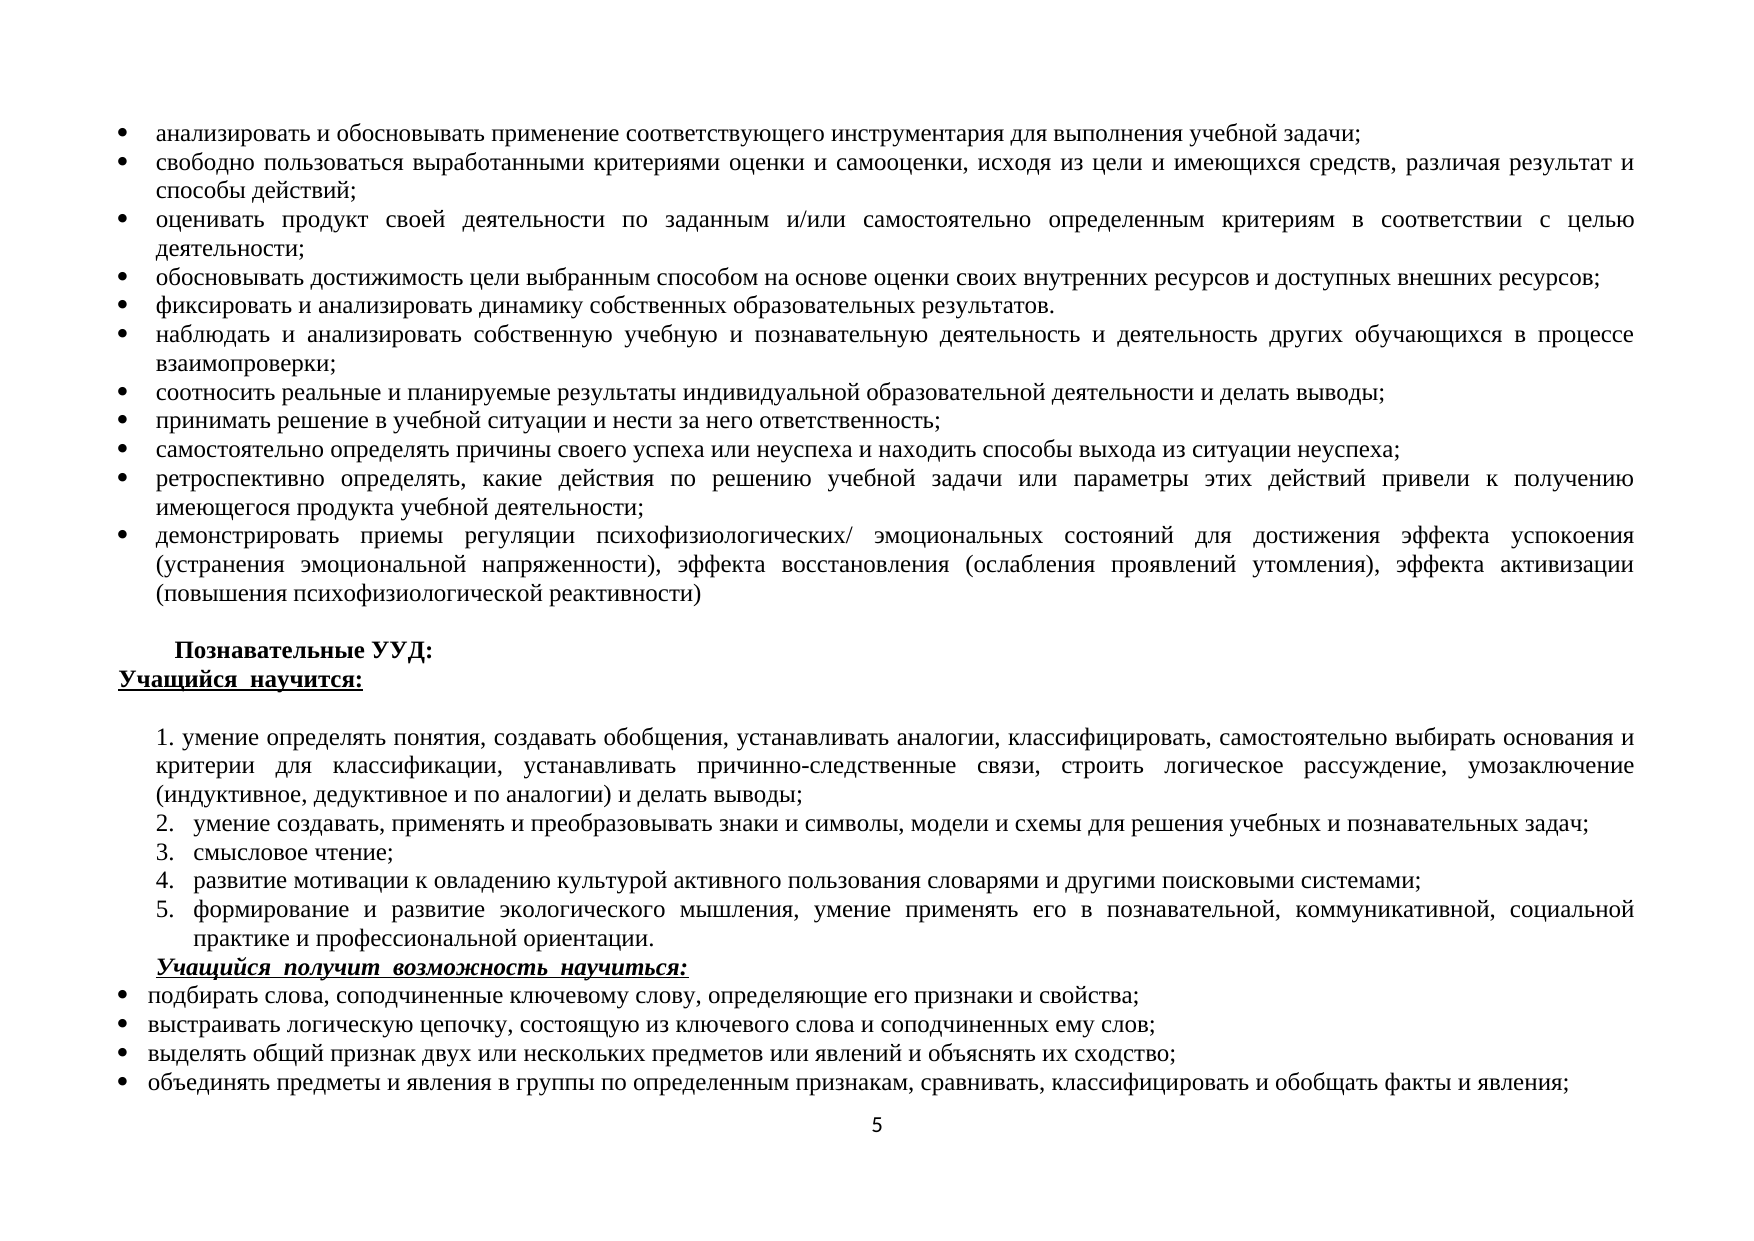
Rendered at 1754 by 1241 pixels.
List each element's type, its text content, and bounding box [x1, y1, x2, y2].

list умение создавать, применять и преобразовывать знаки и символы, модели и схемы для решения учебных и познавательных задач; [156, 808, 1636, 837]
list самостоятельно определять причины своего успеха или неуспеха и находить способы выхода из ситуации неуспеха; [118, 434, 1636, 463]
list наблюдать и анализировать собственную учебную и познавательную деятельность и деятельность других обучающихся в процессе взаимопроверки; [118, 319, 1636, 377]
list объединять предметы и явления в группы по определенным признакам, сравнивать, классифицировать и обобщать факты и явления; [118, 1067, 1636, 1096]
list свободно пользоваться выработанными критериями оценки и самооценки, исходя из цели и имеющихся средств, различая результат и способы действий; [118, 147, 1636, 204]
list выстраивать логическую цепочку, состоящую из ключевого слова и соподчиненных ему слов; [118, 1009, 1636, 1038]
text Учащийся научится: [118, 664, 1636, 693]
list демонстрировать приемы регуляции психофизиологических/ эмоциональных состояний для достижения эффекта успокоения (устранения эмоциональной напряженности), эффекта восстановления (ослабления проявлений утомления), эффекта активизации (повышения психофизиологической реактивности) [118, 521, 1636, 607]
list фиксировать и анализировать динамику собственных образовательных результатов. [118, 291, 1636, 319]
text 1. умение определять понятия, создавать обобщения, устанавливать аналогии, классифицировать, самостоятельно выбирать основания и критерии для классификации, устанавливать причинно-следственные связи, строить логическое рассуждение, умозаключение (индуктивное, дедуктивное и по аналогии) и делать выводы; [156, 722, 1636, 808]
list ретроспективно определять, какие действия по решению учебной задачи или параметры этих действий привели к получению имеющегося продукта учебной деятельности; [118, 463, 1636, 521]
list анализировать и обосновывать применение соответствующего инструментария для выполнения учебной задачи; [118, 118, 1636, 147]
list смысловое чтение; [156, 837, 1636, 866]
list оценивать продукт своей деятельности по заданным и/или самостоятельно определенным критериям в соответствии с целью деятельности; [118, 204, 1636, 262]
list принимать решение в учебной ситуации и нести за него ответственность; [118, 406, 1636, 434]
list формирование и развитие экологического мышления, умение применять его в познавательной, коммуникативной, социальной практике и профессиональной ориентации. [156, 894, 1636, 952]
list выделять общий признак двух или нескольких предметов или явлений и объяснять их сходство; [118, 1038, 1636, 1067]
text Учащийся получит возможность научиться: [156, 952, 1636, 981]
list подбирать слова, соподчиненные ключевому слову, определяющие его признаки и свойства; [118, 981, 1636, 1009]
text Познавательные УУД: [118, 636, 1636, 664]
list обосновывать достижимость цели выбранным способом на основе оценки своих внутренних ресурсов и доступных внешних ресурсов; [118, 262, 1636, 291]
list развитие мотивации к овладению культурой активного пользования словарями и другими поисковыми системами; [156, 866, 1636, 894]
list соотносить реальные и планируемые результаты индивидуальной образовательной деятельности и делать выводы; [118, 377, 1636, 406]
